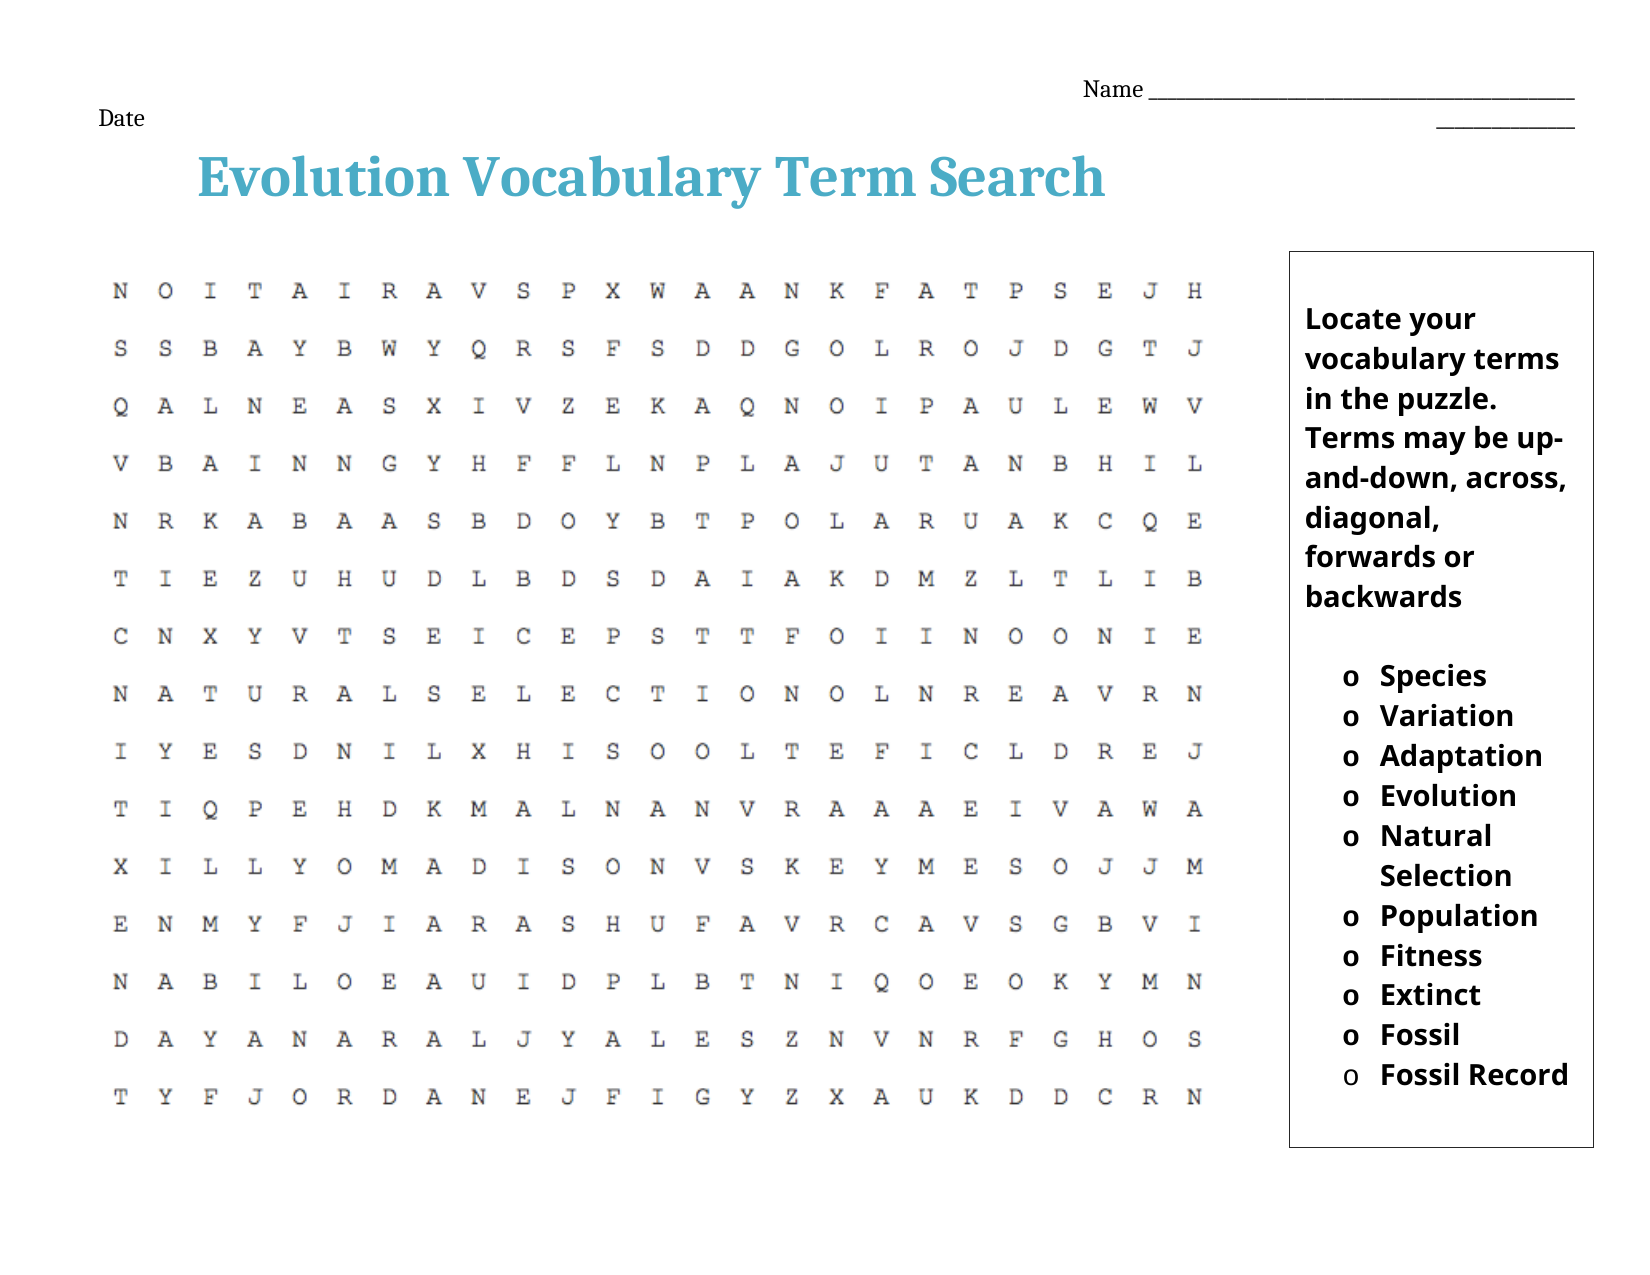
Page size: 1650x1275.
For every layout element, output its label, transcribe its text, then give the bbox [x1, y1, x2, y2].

text Date _______________ [75, 104, 1575, 132]
text Name ______________________________________________ [75, 75, 1575, 104]
picture [91, 266, 1233, 1124]
